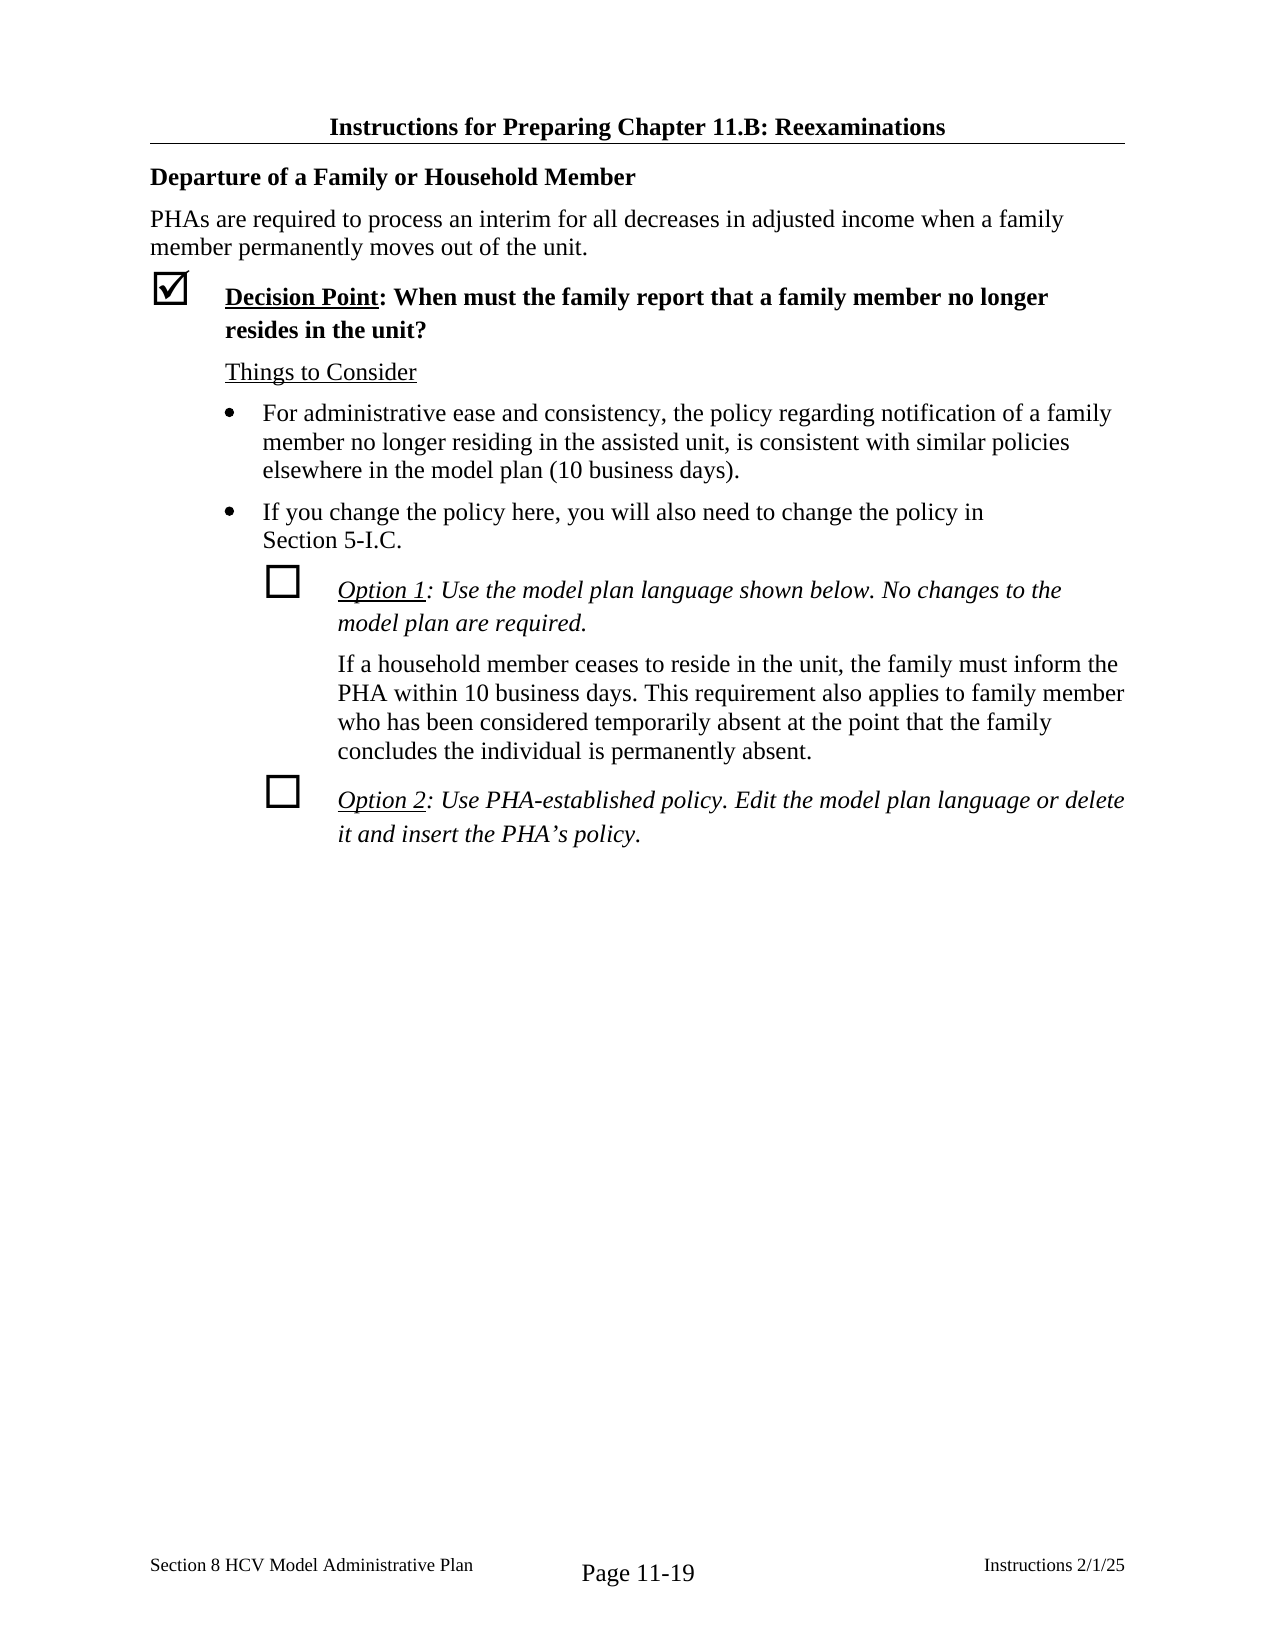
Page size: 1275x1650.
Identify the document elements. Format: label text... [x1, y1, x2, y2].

text Decision Point: When must the family report that a family member no longer resides in the unit? [150, 274, 1125, 344]
list If you change the policy here, you will also need to change the policy in Section 5-I.C. [225, 497, 1125, 554]
text PHAs are required to process an interim for all decreases in adjusted income when a family member permanently moves out of the unit. [150, 204, 1125, 261]
text Option 1: Use the model plan language shown below. No changes to the model plan are required. [262, 567, 1125, 637]
text Departure of a Family or Household Member [150, 162, 1125, 191]
text Option 2: Use PHA-established policy. Edit the model plan language or delete it and insert the PHA’s policy. [262, 777, 1125, 847]
text Things to Consider [225, 357, 1125, 385]
list For administrative ease and consistency, the policy regarding notification of a family member no longer residing in the assisted unit, is consistent with similar policies elsewhere in the model plan (10 business days). [225, 398, 1125, 484]
text If a household member ceases to reside in the unit, the family must inform the PHA within 10 business days. This requirement also applies to family member who has been considered temporarily absent at the point that the family concludes the individual is permanently absent. [337, 649, 1125, 764]
